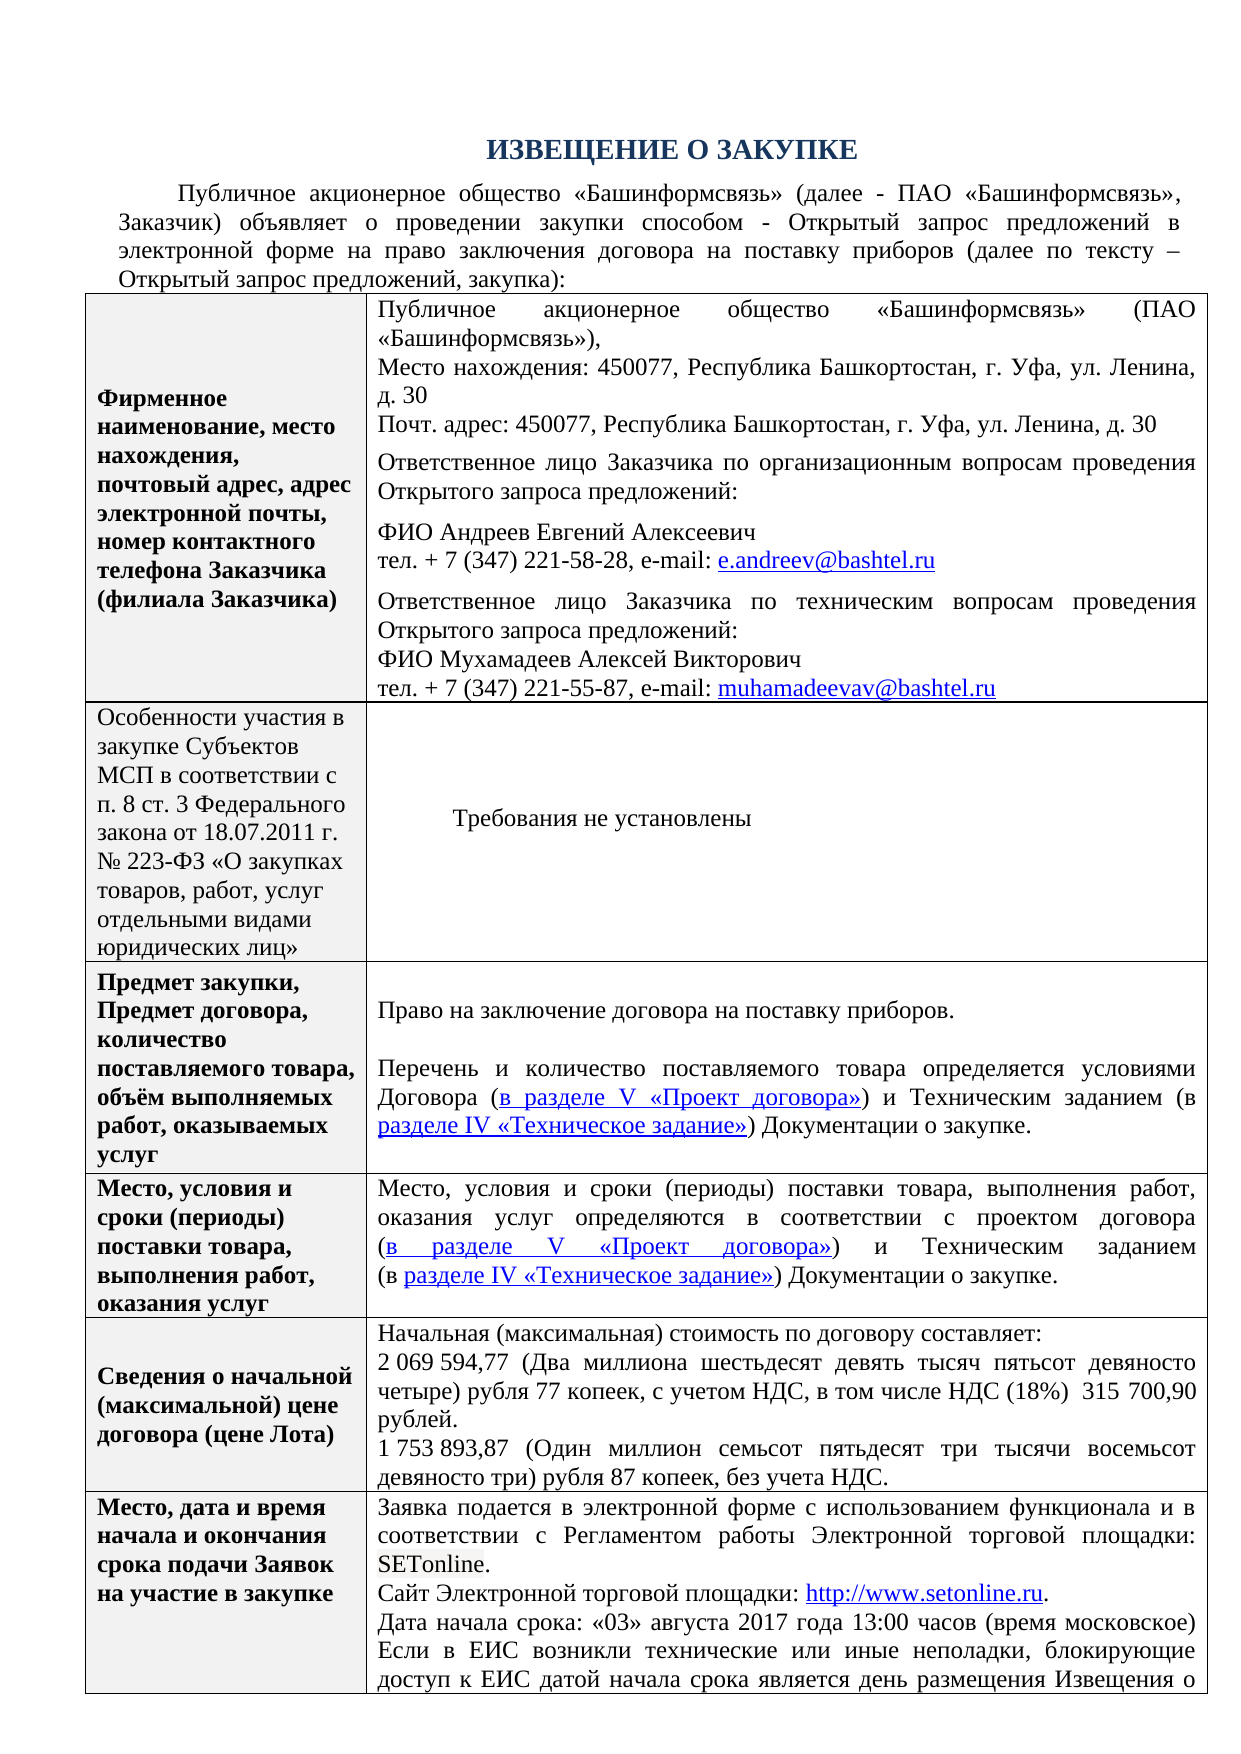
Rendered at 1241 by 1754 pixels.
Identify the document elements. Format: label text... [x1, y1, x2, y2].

table_header Фирменное наименование, место нахождения, почтовый адрес, адрес электронной почты, номер контактного телефона Заказчика (филиала Заказчика) [86, 294, 366, 701]
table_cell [86, 1492, 366, 1693]
text Публичное акционерное общество «Башинформсвязь» (далее - ПАО «Башинформсвязь», Заказчик) объявляет о проведении закупки способом - Открытый запрос предложений в электронной форме на право заключения договора на поставку приборов (далее по тексту – Открытый запрос предложений, закупка): [118, 178, 1181, 293]
table_cell Место, условия и сроки (периоды) поставки товара, выполнения работ, оказания услуг [86, 1174, 366, 1317]
table_cell Особенности участия в закупке Субъектов МСП в соответствии с п. 8 ст. 3 Федерального закона от 18.07.2011 г. № 223-ФЗ «О закупках товаров, работ, услуг отдельными видами юридических лиц» [86, 703, 366, 961]
table_cell Сведения о начальной (максимальной) цене договора (цене Лота) [86, 1318, 366, 1491]
table_header Публичное акционерное общество «Башинформсвязь» (ПАО «Башинформсвязь»), Место нахождения: 450077, Республика Башкортостан, г. Уфа, ул. Ленина, д. 30 Почт. адрес: 450077, Республика Башкортостан, г. Уфа, ул. Ленина, д. 30 Ответственное лицо Заказчика по организационным вопросам проведения Открытого запроса предложений: ФИО Андреев Евгений Алексеевич тел. + 7 (347) 221-58-28, e-mail: e.andreev@bashtel.ru Ответственное лицо Заказчика по техническим вопросам проведения Открытого запроса предложений: ФИО Мухамадеев Алексей Викторович тел. + 7 (347) 221-55-87, e-mail: muhamadeevav@bashtel.ru [367, 294, 1207, 701]
table_cell Требования не установлены [367, 703, 1207, 961]
table_cell Предмет закупки, Предмет договора, количество поставляемого товара, объём выполняемых работ, оказываемых услуг [86, 962, 366, 1172]
text ИЗВЕЩЕНИЕ О ЗАКУПКЕ [163, 132, 1181, 166]
table_cell Начальная (максимальная) стоимость по договору составляет: 2 069 594,77 (Два миллиона шестьдесят девять тысяч пятьсот девяносто четыре) рубля 77 копеек, с учетом НДС, в том числе НДС (18%) 315 700,90 рублей. 1 753 893,87 (Один миллион семьсот пятьдесят три тысячи восемьсот девяносто три) рубля 87 копеек, без учета НДС. [367, 1318, 1207, 1491]
table_cell Место, условия и сроки (периоды) поставки товара, выполнения работ, оказания услуг определяются в соответствии с проектом договора (в разделе V «Проект договора») и Техническим заданием (в разделе IV «Техническое задание») Документации о закупке. [367, 1174, 1207, 1317]
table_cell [367, 1492, 1207, 1693]
table_cell Право на заключение договора на поставку приборов. Перечень и количество поставляемого товара определяется условиями Договора (в разделе V «Проект договора») и Техническим заданием (в разделе IV «Техническое задание») Документации о закупке. [367, 962, 1207, 1172]
